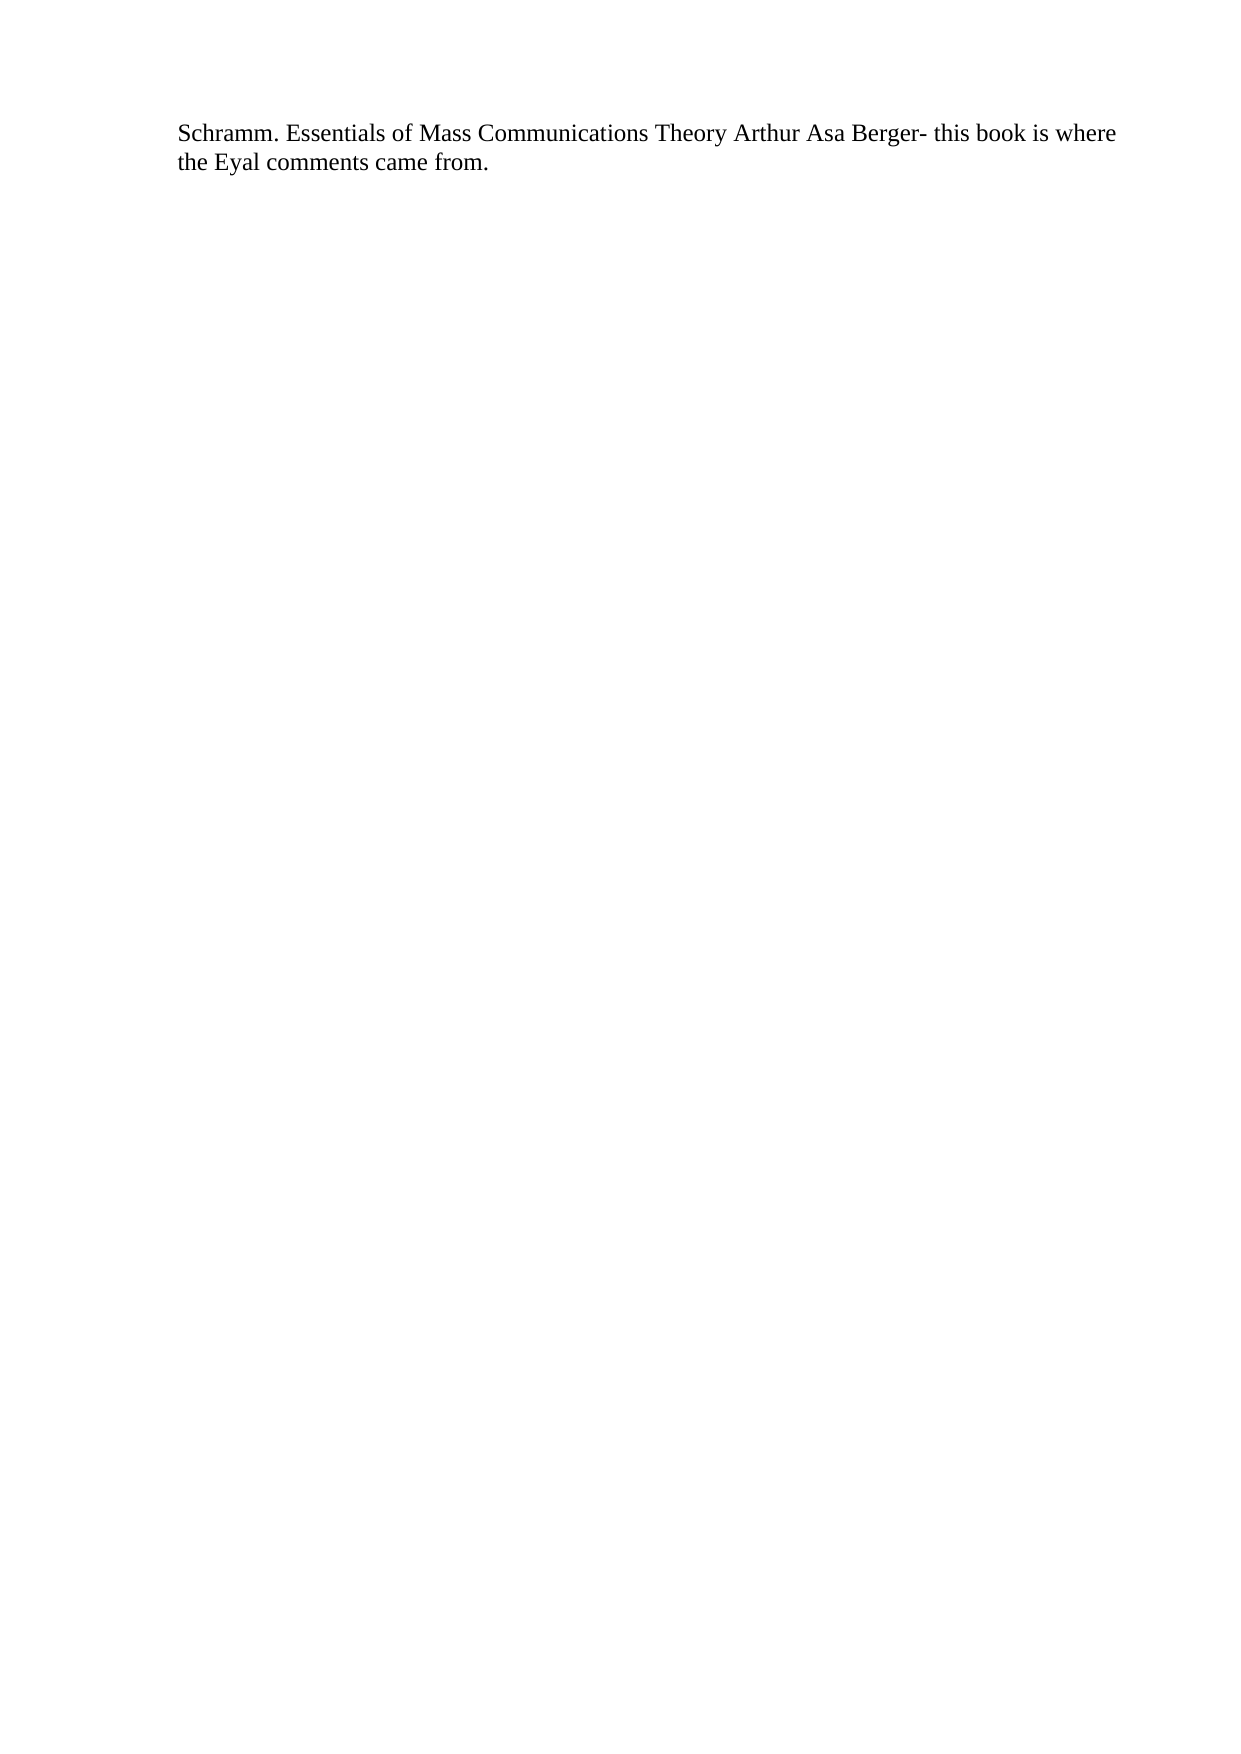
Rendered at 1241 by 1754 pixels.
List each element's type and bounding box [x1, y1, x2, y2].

text [177, 118, 1152, 176]
